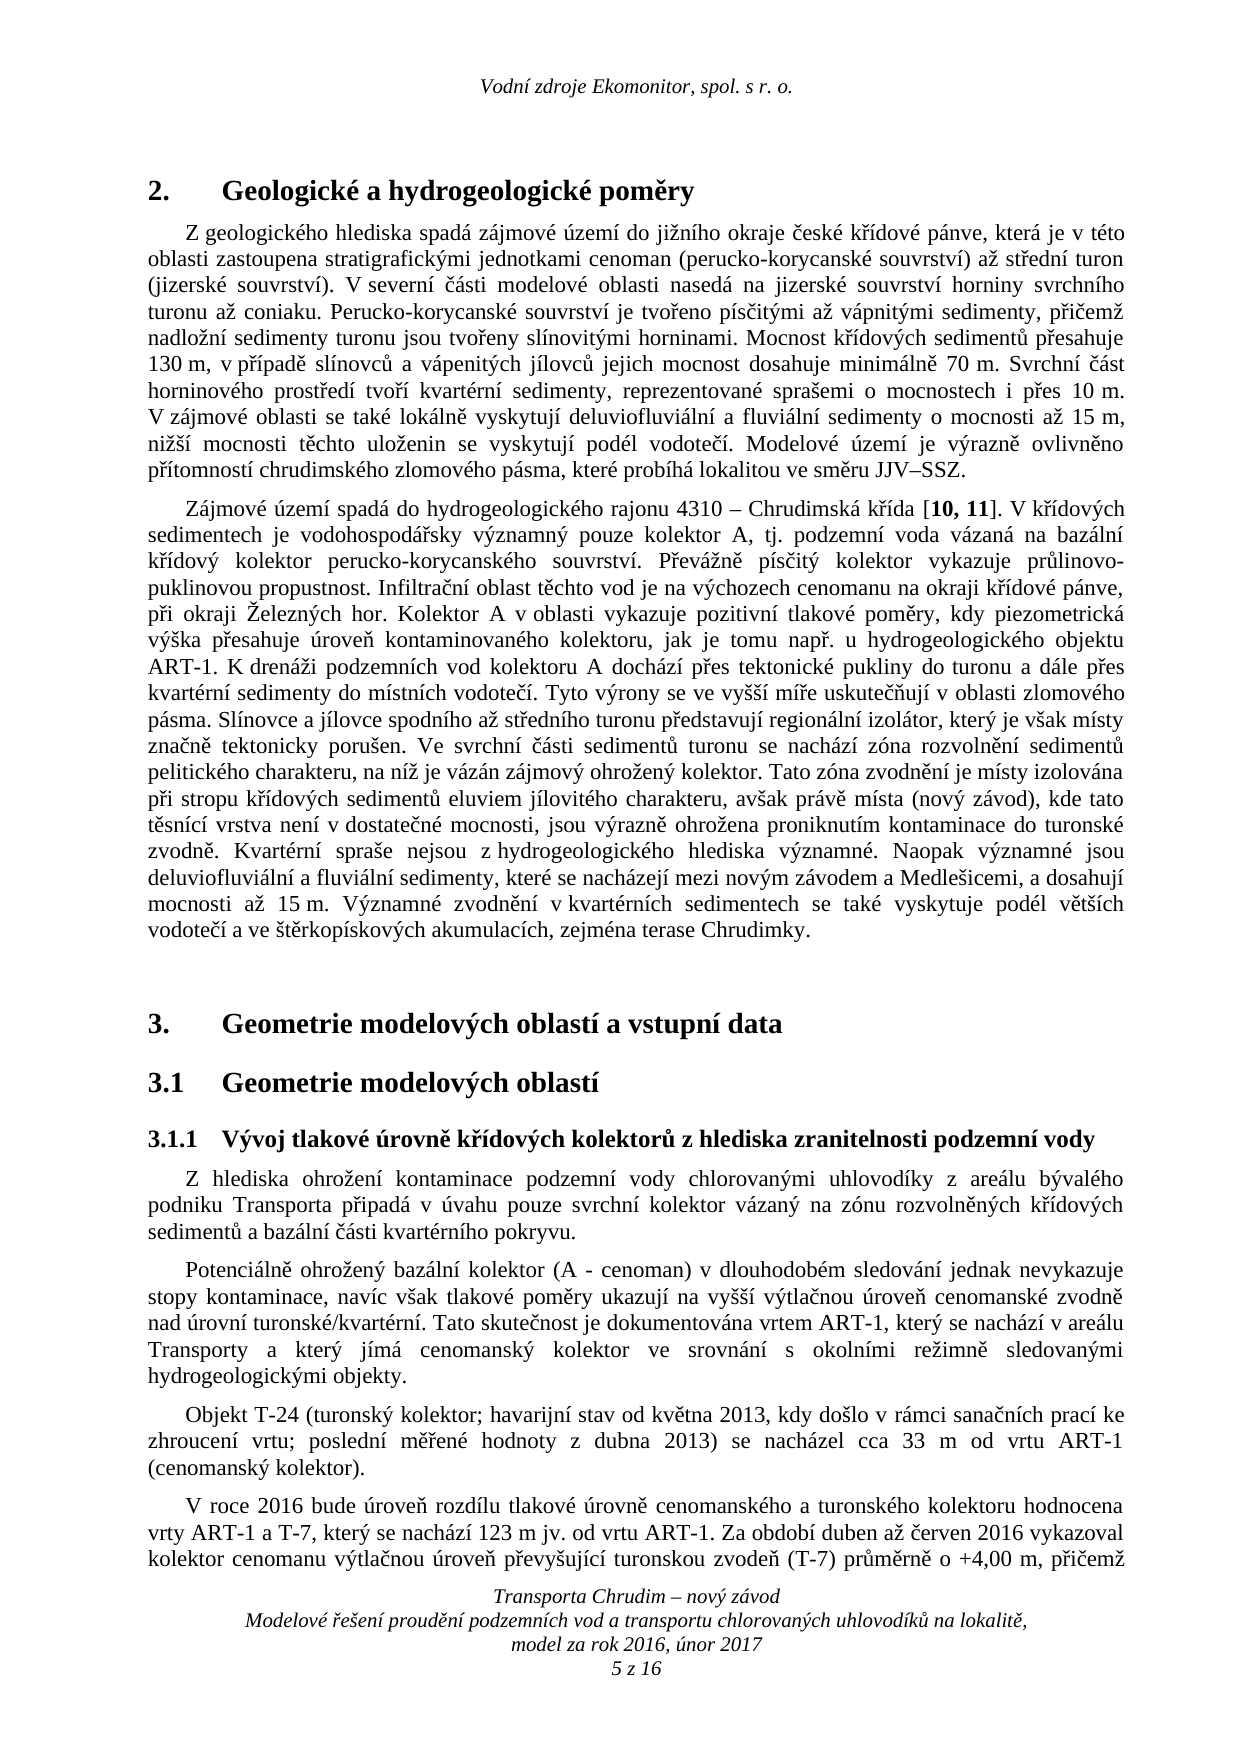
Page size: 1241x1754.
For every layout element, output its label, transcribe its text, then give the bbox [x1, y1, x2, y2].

text Z hlediska ohrožení kontaminace podzemní vody chlorovanými uhlovodíky z areálu bývalého podniku Transporta připadá v úvahu pouze svrchní kolektor vázaný na zónu rozvolněných křídových sedimentů a bazální části kvartérního pokryvu. [148, 1165, 1125, 1244]
subtitle 3.1.1 Vývoj tlakové úrovně křídových kolektorů z hlediska zranitelnosti podzemní vody [148, 1124, 1125, 1152]
text Zájmové území spadá do hydrogeologického rajonu 4310 – Chrudimská křída [10, 11]. V křídových sedimentech je vodohospodářsky významný pouze kolektor A, tj. podzemní voda vázaná na bazální křídový kolektor perucko-korycanského souvrství. Převážně písčitý kolektor vykazuje průlinovo-puklinovou propustnost. Infiltrační oblast těchto vod je na výchozech cenomanu na okraji křídové pánve, při okraji Železných hor. Kolektor A v oblasti vykazuje pozitivní tlakové poměry, kdy piezometrická výška přesahuje úroveň kontaminovaného kolektoru, jak je tomu např. u hydrogeologického objektu ART-1. K drenáži podzemních vod kolektoru A dochází přes tektonické pukliny do turonu a dále přes kvartérní sedimenty do místních vodotečí. Tyto výrony se ve vyšší míře uskutečňují v oblasti zlomového pásma. Slínovce a jílovce spodního až středního turonu představují regionální izolátor, který je však místy značně tektonicky porušen. Ve svrchní části sedimentů turonu se nachází zóna rozvolnění sedimentů pelitického charakteru, na níž je vázán zájmový ohrožený kolektor. Tato zóna zvodnění je místy izolována při stropu křídových sedimentů eluviem jílovitého charakteru, avšak právě místa (nový závod), kde tato těsnící vrstva není v dostatečné mocnosti, jsou výrazně ohrožena proniknutím kontaminace do turonské zvodně. Kvartérní spraše nejsou z hydrogeologického hlediska významné. Naopak významné jsou deluviofluviální a fluviální sedimenty, které se nacházejí mezi novým závodem a Medlešicemi, a dosahují mocnosti až 15 m. Významné zvodnění v kvartérních sedimentech se také vyskytuje podél větších vodotečí a ve štěrkopískových akumulacích, zejména terase Chrudimky. [148, 495, 1125, 943]
text Objekt T-24 (turonský kolektor; havarijní stav od května 2013, kdy došlo v rámci sanačních prací ke zhroucení vrtu; poslední měřené hodnoty z dubna 2013) se nacházel cca 33 m od vrtu ART-1 (cenomanský kolektor). [148, 1401, 1125, 1480]
text Z geologického hlediska spadá zájmové území do jižního okraje české křídové pánve, která je v této oblasti zastoupena stratigrafickými jednotkami cenoman (perucko-korycanské souvrství) až střední turon (jizerské souvrství). V severní části modelové oblasti nasedá na jizerské souvrství horniny svrchního turonu až coniaku. Perucko-korycanské souvrství je tvořeno písčitými až vápnitými sedimenty, přičemž nadložní sedimenty turonu jsou tvořeny slínovitými horninami. Mocnost křídových sedimentů přesahuje 130 m, v případě slínovců a vápenitých jílovců jejich mocnost dosahuje minimálně 70 m. Svrchní část horninového prostředí tvoří kvartérní sedimenty, reprezentované sprašemi o mocnostech i přes 10 m. V zájmové oblasti se také lokálně vyskytují deluviofluviální a fluviální sedimenty o mocnosti až 15 m, nižší mocnosti těchto uloženin se vyskytují podél vodotečí. Modelové území je výrazně ovlivněno přítomností chrudimského zlomového pásma, které probíhá lokalitou ve směru JJV–SSZ. [148, 219, 1125, 482]
subtitle 3. Geometrie modelových oblastí a vstupní data [148, 1007, 1125, 1040]
subtitle 2. Geologické a hydrogeologické poměry [148, 173, 1125, 206]
subtitle 3.1 Geometrie modelových oblastí [148, 1065, 1125, 1099]
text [148, 1492, 1125, 1571]
text Potenciálně ohrožený bazální kolektor (A - cenoman) v dlouhodobém sledování jednak nevykazuje stopy kontaminace, navíc však tlakové poměry ukazují na vyšší výtlačnou úroveň cenomanské zvodně nad úrovní turonské/kvartérní. Tato skutečnost je dokumentována vrtem ART-1, který se nachází v areálu Transporty a který jímá cenomanský kolektor ve srovnání s okolními režimně sledovanými hydrogeologickými objekty. [148, 1257, 1125, 1388]
